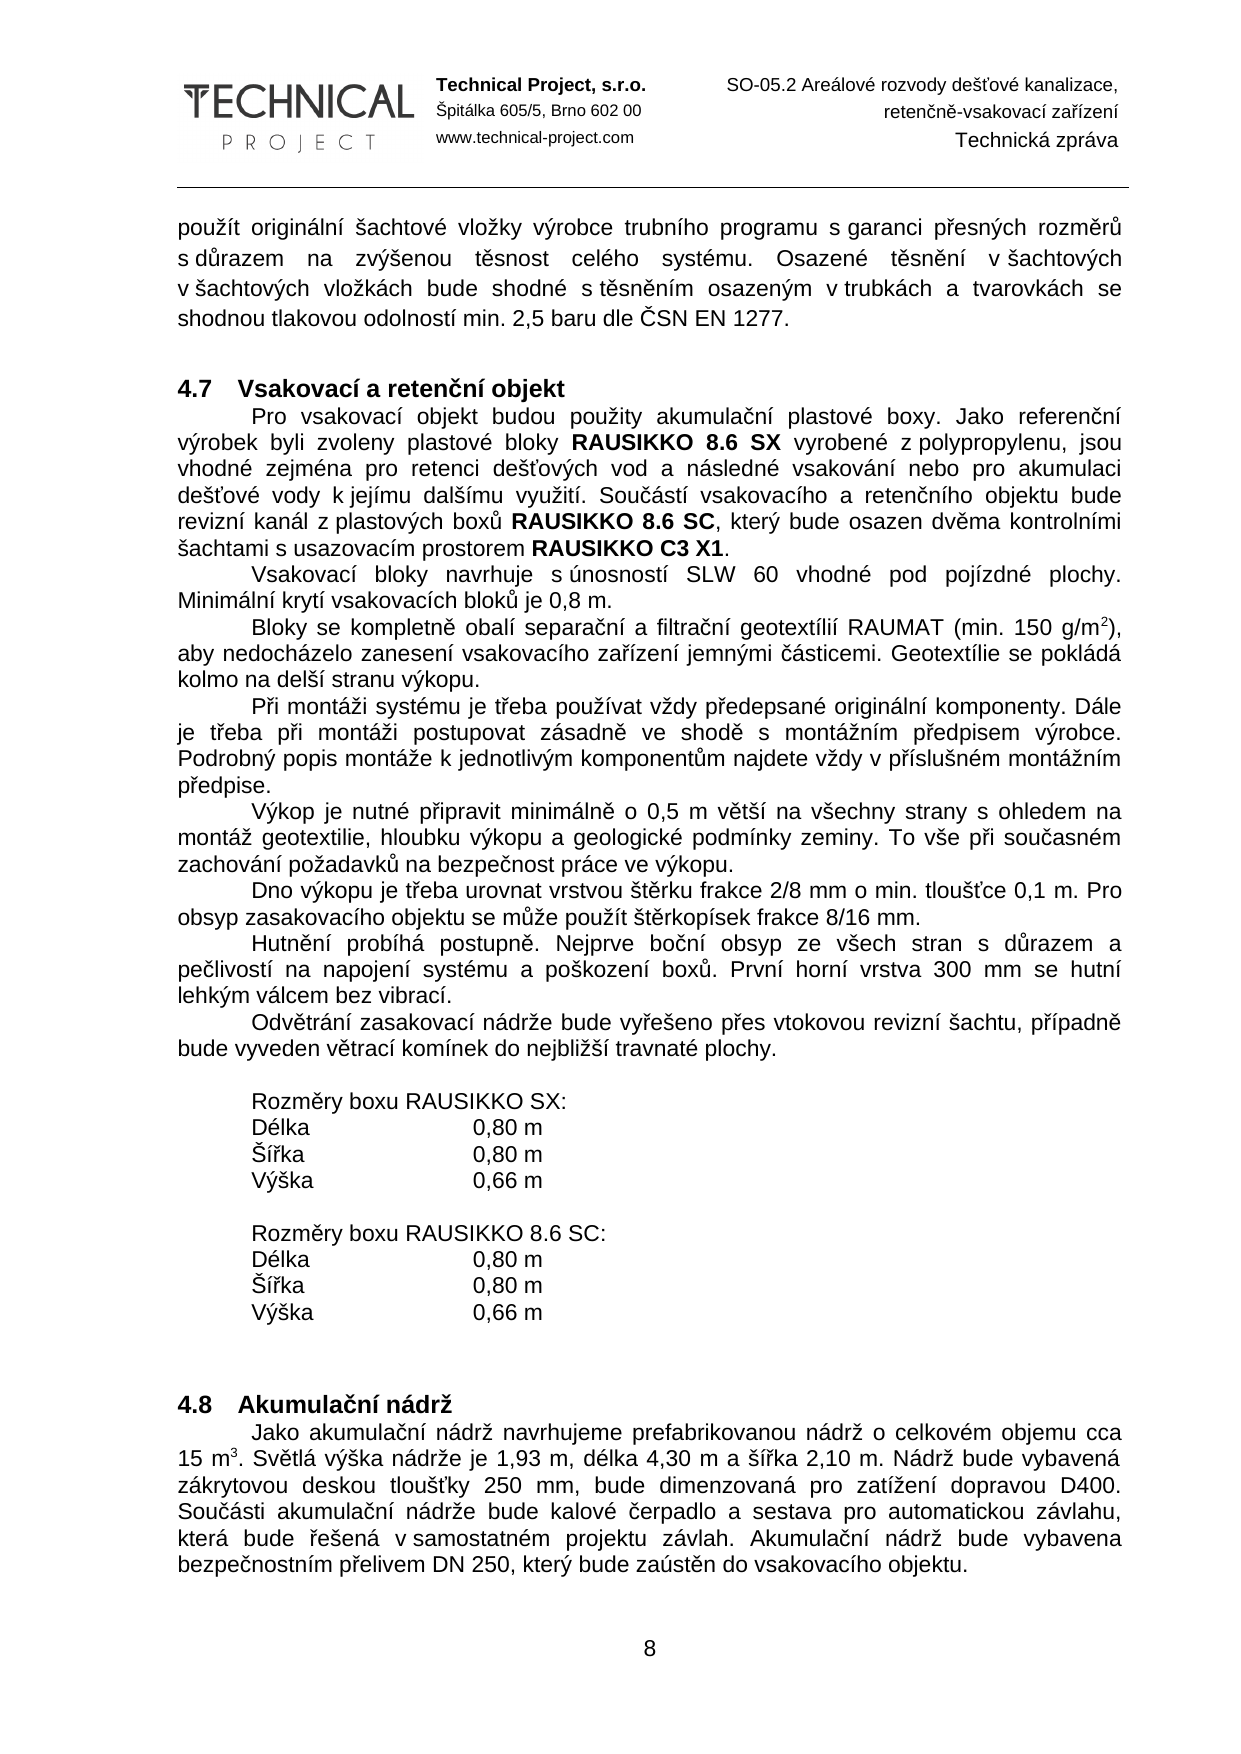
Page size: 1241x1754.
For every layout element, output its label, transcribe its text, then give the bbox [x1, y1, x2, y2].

text Vsakovací bloky navrhuje s únosností SLW 60 vhodné pod pojízdné plochy. Minimální krytí vsakovacích bloků je 0,8 m. [177, 561, 1122, 613]
text Hutnění probíhá postupně. Nejprve boční obsyp ze všech stran s důrazem a pečlivostí na napojení systému a poškození boxů. První horní vrstva 300 mm se hutní lehkým válcem bez vibrací. [177, 930, 1122, 1009]
text Pro vsakovací objekt budou použity akumulační plastové boxy. Jako referenční výrobek byli zvoleny plastové bloky RAUSIKKO 8.6 SX vyrobené z polypropylenu, jsou vhodné zejména pro retenci dešťových vod a následné vsakování nebo pro akumulaci dešťové vody k jejímu dalšímu využití. Součástí vsakovacího a retenčního objektu bude revizní kanál z plastových boxů RAUSIKKO 8.6 SC, který bude osazen dvěma kontrolními šachtami s usazovacím prostorem RAUSIKKO C3 X1. [177, 403, 1122, 561]
text Rozměry boxu RAUSIKKO SX: [177, 1088, 1122, 1114]
subtitle Akumulační nádrž [177, 1390, 1122, 1419]
text Délka 0,80 m [177, 1114, 1122, 1141]
text Výkop je nutné připravit minimálně o 0,5 m větší na všechny strany s ohledem na montáž geotextilie, hloubku výkopu a geologické podmínky zeminy. To vše při současném zachování požadavků na bezpečnost práce ve výkopu. [177, 798, 1122, 877]
text Jako akumulační nádrž navrhujeme prefabrikovanou nádrž o celkovém objemu cca 15 m3. Světlá výška nádrže je 1,93 m, délka 4,30 m a šířka 2,10 m. Nádrž bude vybavená zákrytovou deskou tloušťky 250 mm, bude dimenzovaná pro zatížení dopravou D400. Součásti akumulační nádrže bude kalové čerpadlo a sestava pro automatickou závlahu, která bude řešená v samostatném projektu závlah. Akumulační nádrž bude vybavena bezpečnostním přelivem DN 250, který bude zaústěn do vsakovacího objektu. [177, 1419, 1122, 1577]
text Rozměry boxu RAUSIKKO 8.6 SC: [177, 1220, 1122, 1246]
subtitle Vsakovací a retenční objekt [177, 374, 1122, 403]
text Výška 0,66 m [177, 1299, 1122, 1325]
text Šířka 0,80 m [177, 1141, 1122, 1167]
text Výška 0,66 m [177, 1167, 1122, 1193]
text Šířka 0,80 m [177, 1272, 1122, 1299]
text Bloky se kompletně obalí separační a filtrační geotextílií RAUMAT (min. 150 g/m2), aby nedocházelo zanesení vsakovacího zařízení jemnými částicemi. Geotextílie se pokládá kolmo na delší stranu výkopu. [177, 613, 1122, 693]
text Dno výkopu je třeba urovnat vrstvou štěrku frakce 2/8 mm o min. tloušťce 0,1 m. Pro obsyp zasakovacího objektu se může použít štěrkopísek frakce 8/16 mm. [177, 877, 1122, 930]
text Délka 0,80 m [177, 1246, 1122, 1272]
text Při montáži systému je třeba používat vždy předepsané originální komponenty. Dále je třeba při montáži postupovat zásadně ve shodě s montážním předpisem výrobce. Podrobný popis montáže k jednotlivým komponentům najdete vždy v příslušném montážním předpise. [177, 693, 1122, 798]
text Odvětrání zasakovací nádrže bude vyřešeno přes vtokovou revizní šachtu, případně bude vyveden větrací komínek do nejbližší travnaté plochy. [177, 1009, 1122, 1062]
picture [177, 73, 424, 163]
